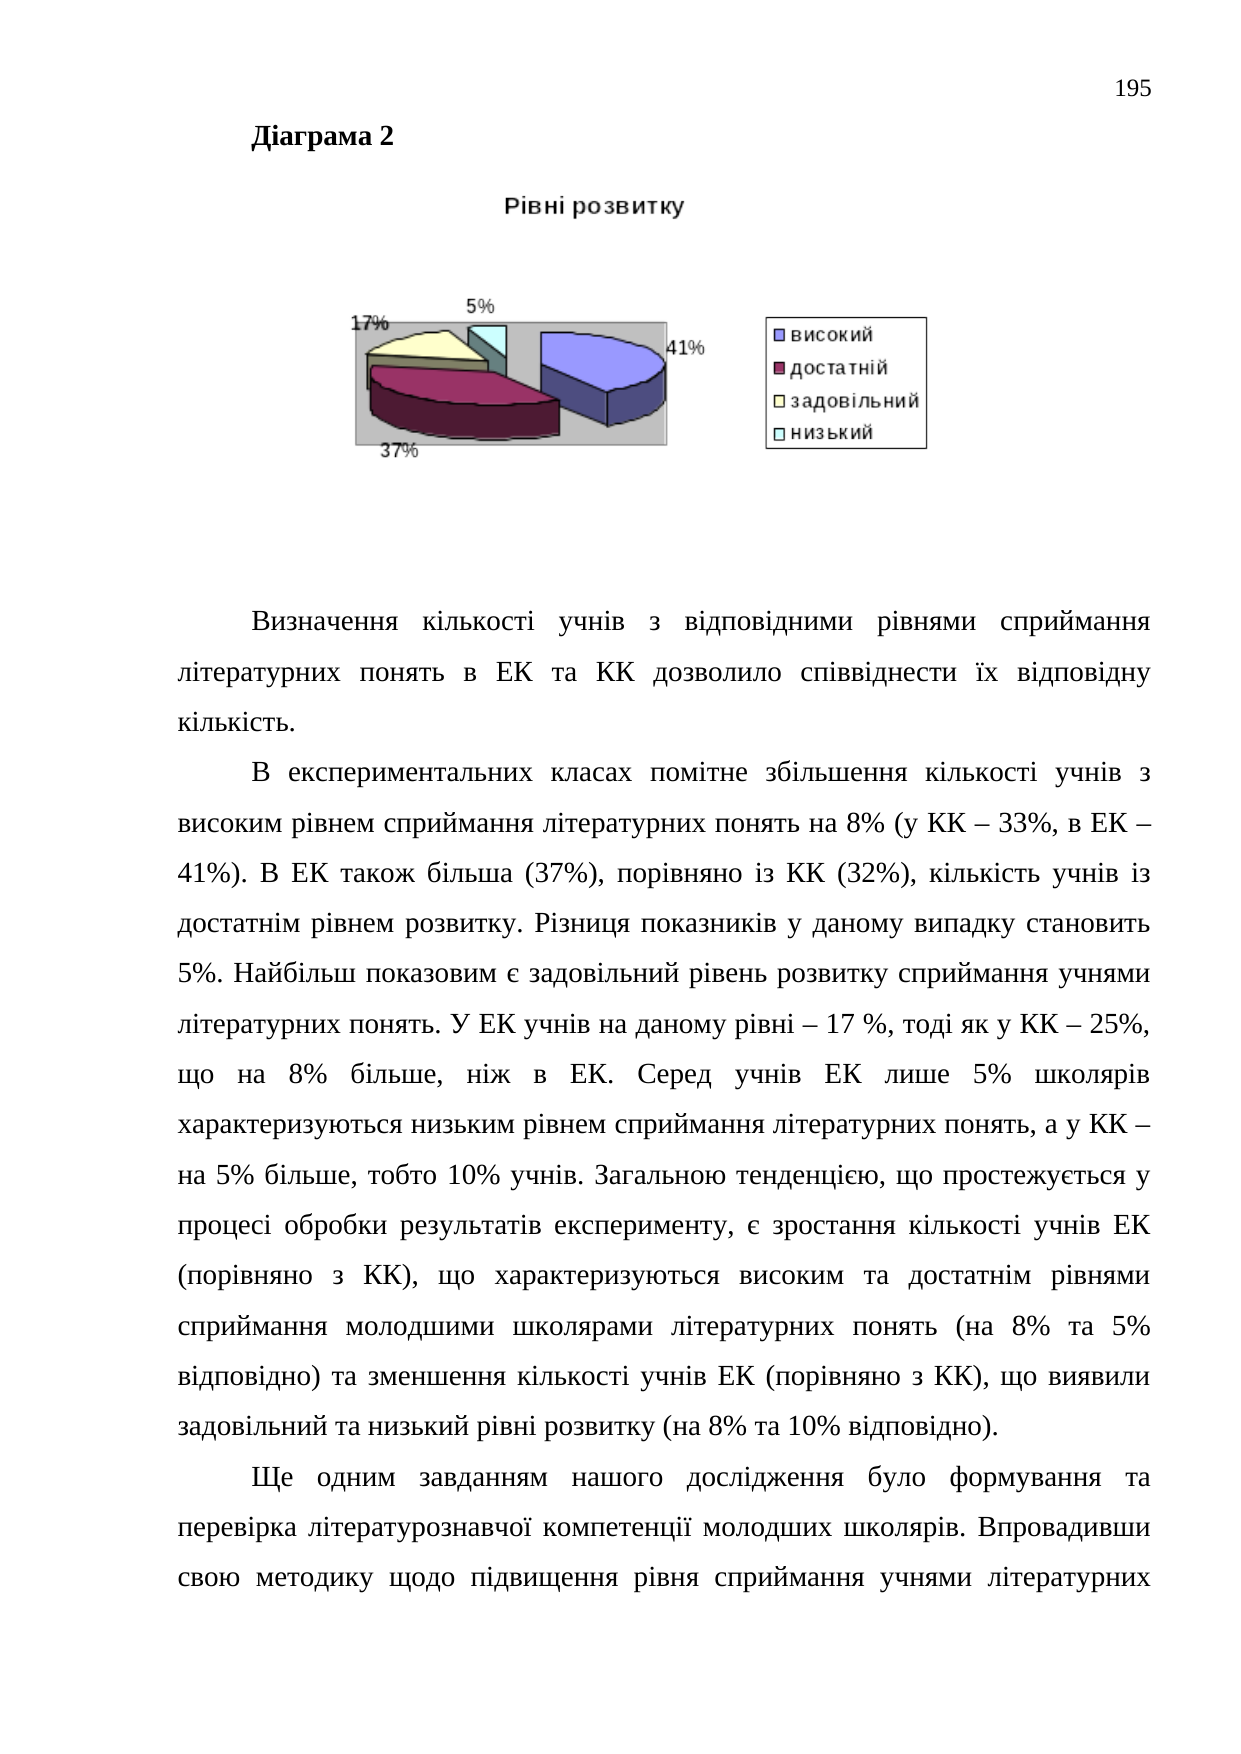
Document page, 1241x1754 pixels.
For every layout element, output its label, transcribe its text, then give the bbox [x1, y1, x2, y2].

text Діаграма 2 [177, 118, 1152, 152]
text Визначення кількості учнів з відповідними рівнями сприймання літературних понять в ЕК та КК дозволило співвіднести їх відповідну кількість. [177, 603, 1152, 738]
text В експериментальних класах помітне збільшення кількості учнів з високим рівнем сприймання літературних понять на 8% (у КК – 33%, в ЕК – 41%). В ЕК також більша (37%), порівняно із КК (32%), кількість учнів із достатнім рівнем розвитку. Різниця показників у даному випадку становить 5%. Найбільш показовим є задовільний рівень розвитку сприймання учнями літературних понять. У ЕК учнів на даному рівні – 17 %, тоді як у КК – 25%, що на 8% більше, ніж в ЕК. Серед учнів ЕК лише 5% школярів характеризуються низьким рівнем сприймання літературних понять, а у КК – на 5% більше, тобто 10% учнів. Загальною тенденцією, що простежується у процесі обробки результатів експерименту, є зростання кількості учнів ЕК (порівняно з КК), що характеризуються високим та достатнім рівнями сприймання молодшими школярами літературних понять (на 8% та 5% відповідно) та зменшення кількості учнів ЕК (порівняно з КК), що виявили задовільний та низький рівні розвитку (на 8% та 10% відповідно). [177, 754, 1152, 1442]
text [177, 1459, 1152, 1593]
